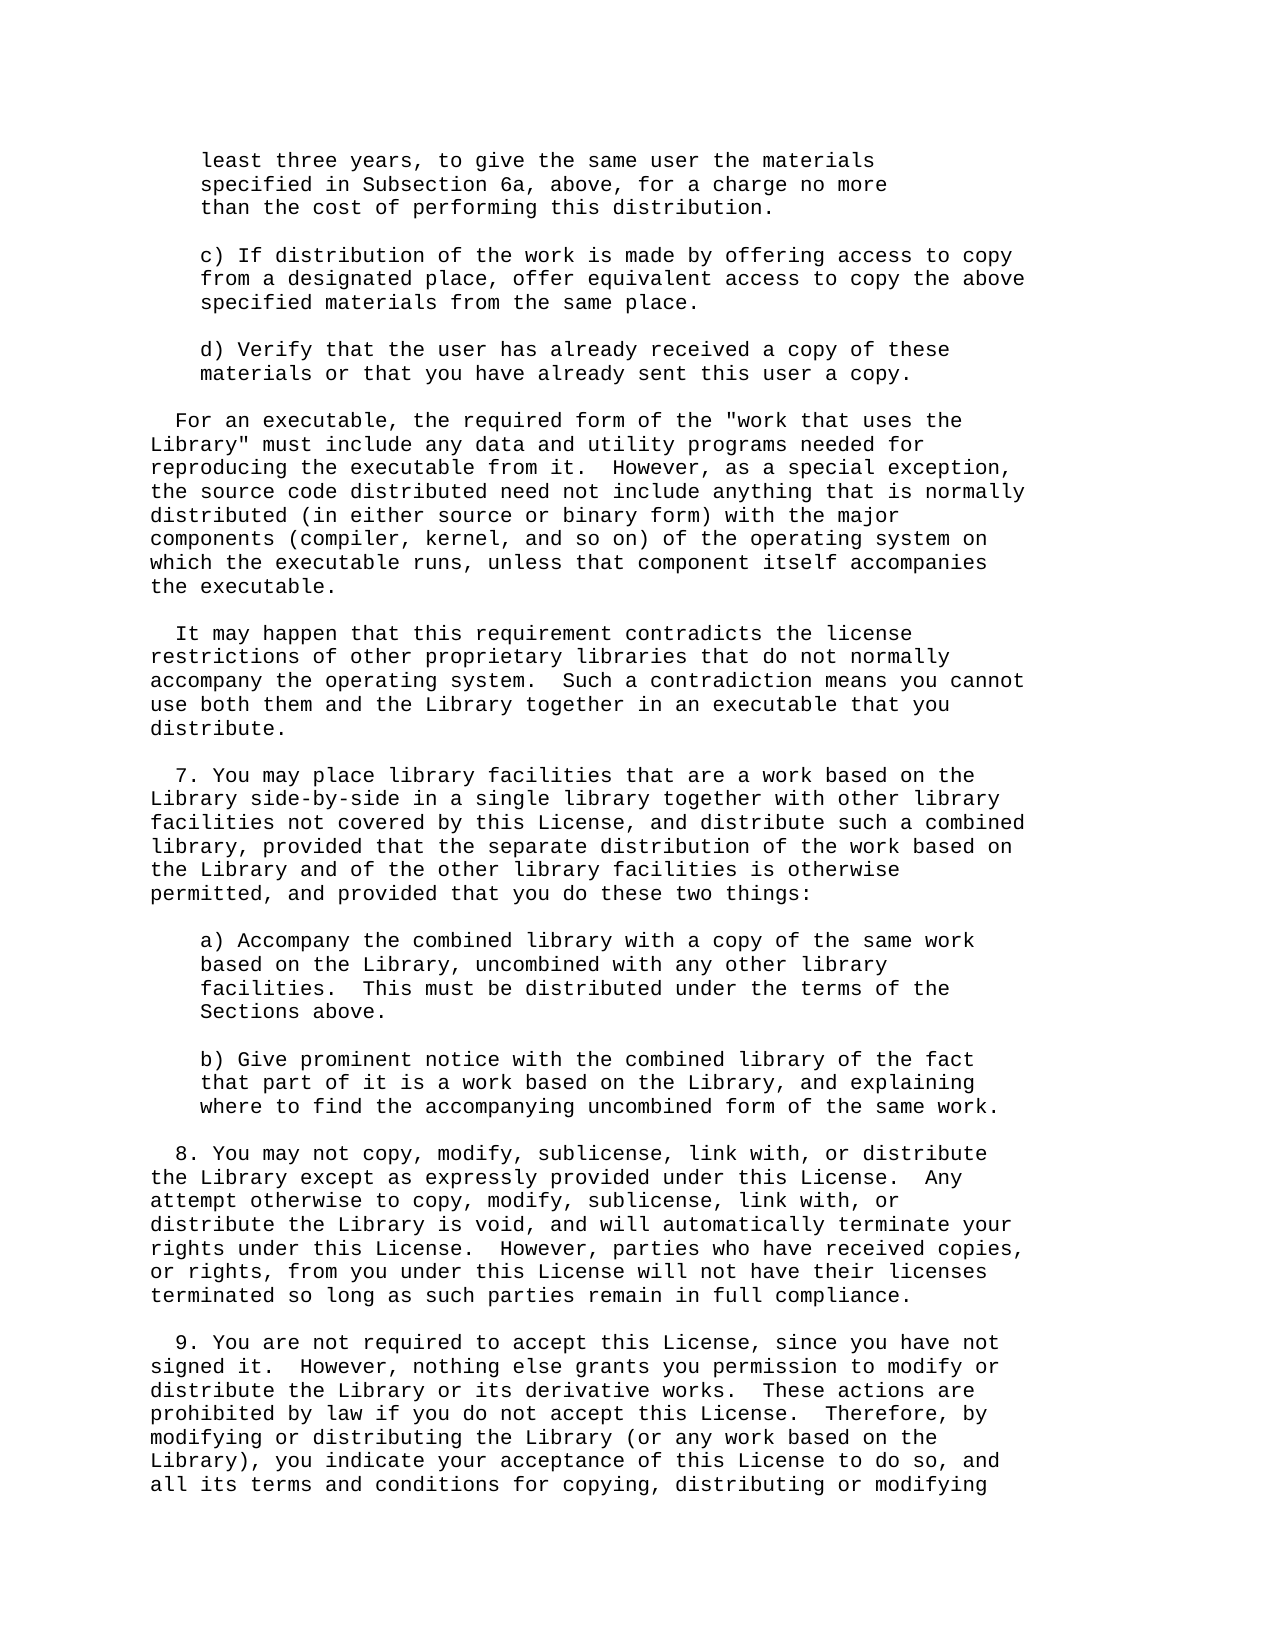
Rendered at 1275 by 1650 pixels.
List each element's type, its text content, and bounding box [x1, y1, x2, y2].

text least three years, to give the same user the materials [150, 150, 1125, 174]
text distribute the Library is void, and will automatically terminate your [150, 1214, 1125, 1238]
text restrictions of other proprietary libraries that do not normally [150, 647, 1125, 670]
text accompany the operating system. Such a contradiction means you cannot [150, 670, 1125, 694]
text c) If distribution of the work is made by offering access to copy [150, 244, 1125, 268]
text that part of it is a work based on the Library, and explaining [150, 1072, 1125, 1096]
text attempt otherwise to copy, modify, sublicense, link with, or [150, 1190, 1125, 1214]
text facilities. This must be distributed under the terms of the [150, 978, 1125, 1001]
text Library), you indicate your acceptance of this License to do so, and [150, 1451, 1125, 1474]
text distributed (in either source or binary form) with the major [150, 505, 1125, 528]
text signed it. However, nothing else grants you permission to modify or [150, 1356, 1125, 1379]
text the Library except as expressly provided under this License. Any [150, 1167, 1125, 1190]
text Sections above. [150, 1001, 1125, 1025]
text a) Accompany the combined library with a copy of the same work [150, 930, 1125, 954]
text modifying or distributing the Library (or any work based on the [150, 1427, 1125, 1451]
text b) Give prominent notice with the combined library of the fact [150, 1048, 1125, 1072]
text components (compiler, kernel, and so on) of the operating system on [150, 528, 1125, 552]
text reproducing the executable from it. However, as a special exception, [150, 457, 1125, 481]
text Library" must include any data and utility programs needed for [150, 434, 1125, 457]
text which the executable runs, unless that component itself accompanies [150, 552, 1125, 576]
text from a designated place, offer equivalent access to copy the above [150, 268, 1125, 292]
text the source code distributed need not include anything that is normally [150, 481, 1125, 505]
text the Library and of the other library facilities is otherwise [150, 859, 1125, 883]
text rights under this License. However, parties who have received copies, [150, 1238, 1125, 1261]
text d) Verify that the user has already received a copy of these [150, 339, 1125, 363]
text 7. You may place library facilities that are a work based on the [150, 765, 1125, 788]
text It may happen that this requirement contradicts the license [150, 623, 1125, 647]
text the executable. [150, 576, 1125, 599]
text permitted, and provided that you do these two things: [150, 883, 1125, 907]
text Library side-by-side in a single library together with other library [150, 788, 1125, 812]
text use both them and the Library together in an executable that you [150, 694, 1125, 717]
text than the cost of performing this distribution. [150, 197, 1125, 221]
text specified in Subsection 6a, above, for a charge no more [150, 174, 1125, 197]
text prohibited by law if you do not accept this License. Therefore, by [150, 1403, 1125, 1427]
text library, provided that the separate distribution of the work based on [150, 836, 1125, 859]
text based on the Library, uncombined with any other library [150, 954, 1125, 978]
text where to find the accompanying uncombined form of the same work. [150, 1096, 1125, 1119]
text distribute the Library or its derivative works. These actions are [150, 1379, 1125, 1403]
text specified materials from the same place. [150, 292, 1125, 316]
text terminated so long as such parties remain in full compliance. [150, 1285, 1125, 1309]
text materials or that you have already sent this user a copy. [150, 363, 1125, 386]
text For an executable, the required form of the "work that uses the [150, 410, 1125, 434]
text all its terms and conditions for copying, distributing or modifying [150, 1474, 1125, 1498]
text or rights, from you under this License will not have their licenses [150, 1261, 1125, 1285]
text distribute. [150, 717, 1125, 741]
text 8. You may not copy, modify, sublicense, link with, or distribute [150, 1143, 1125, 1167]
text facilities not covered by this License, and distribute such a combined [150, 812, 1125, 836]
text 9. You are not required to accept this License, since you have not [150, 1332, 1125, 1356]
